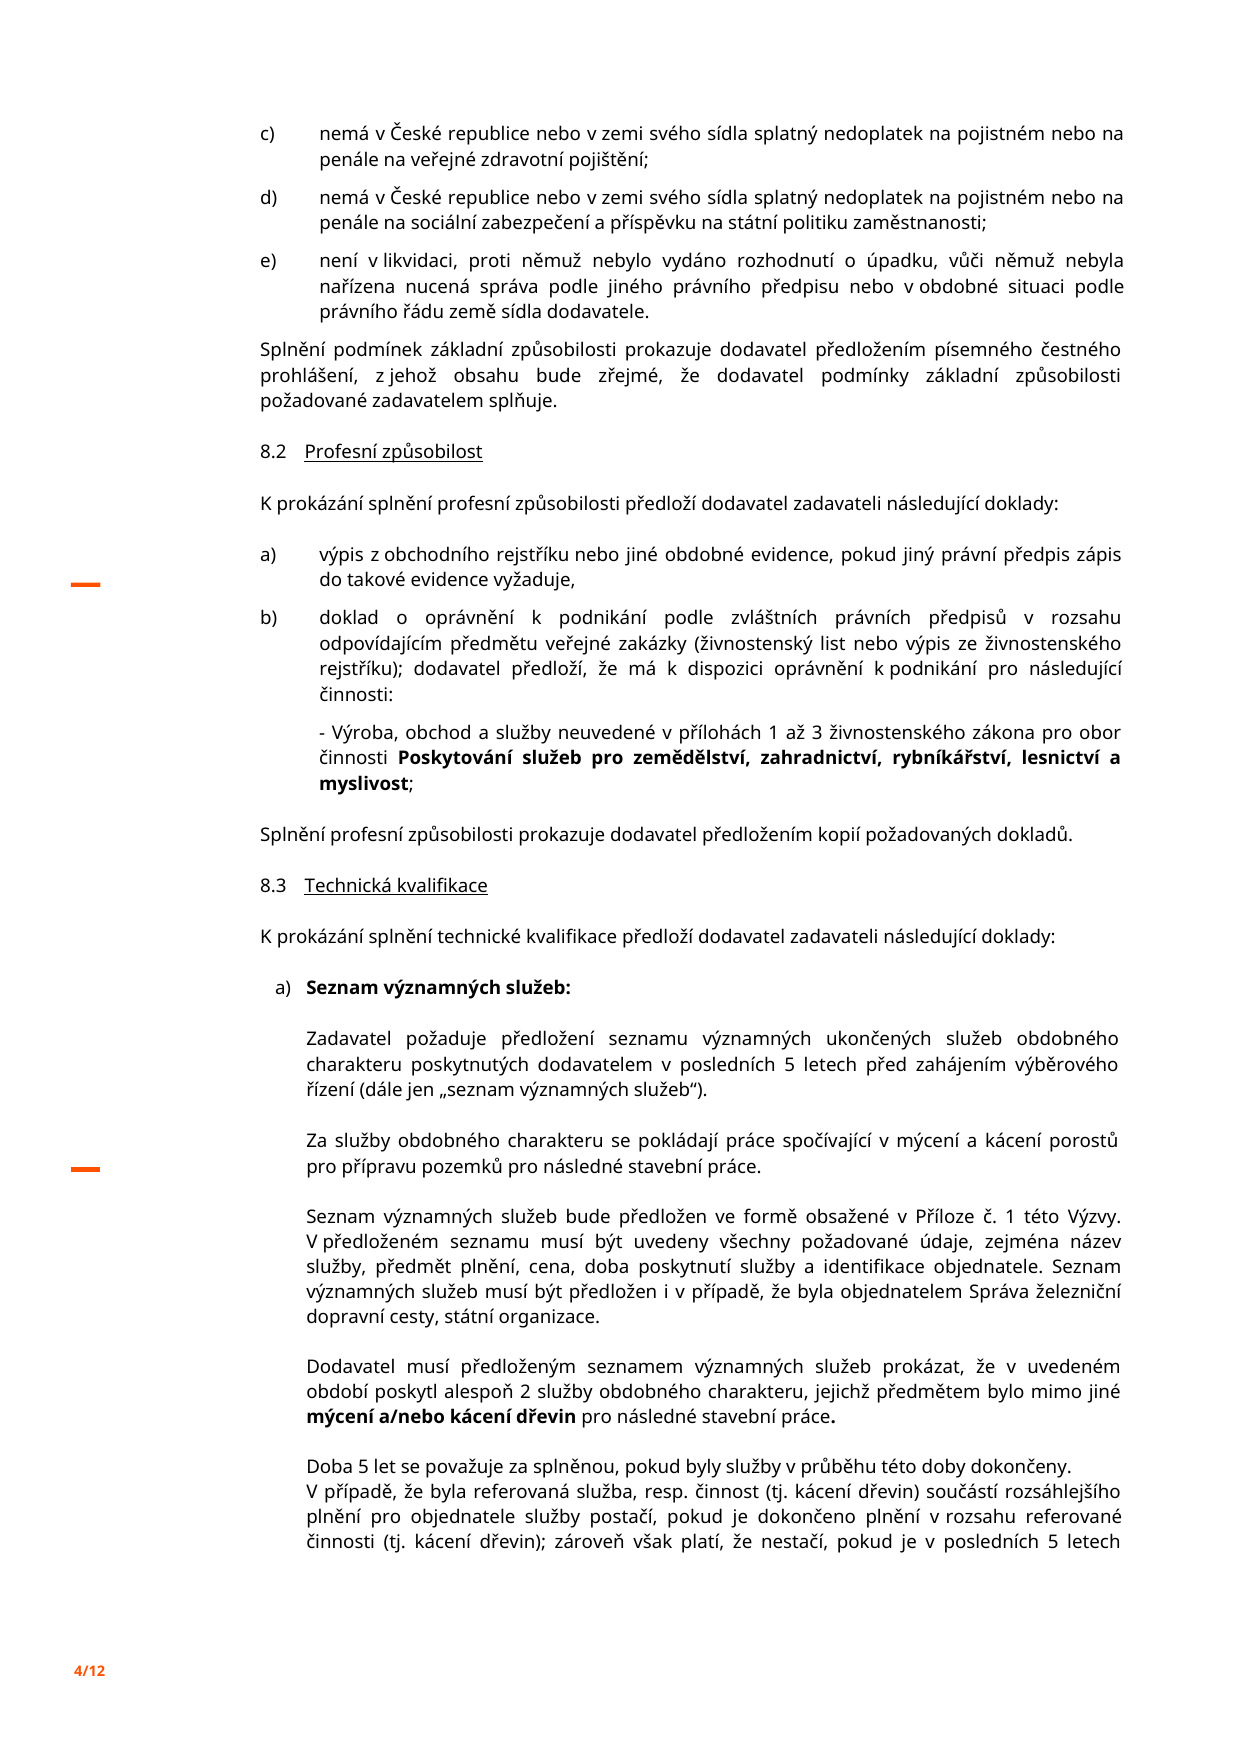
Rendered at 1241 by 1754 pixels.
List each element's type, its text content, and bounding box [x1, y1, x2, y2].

text Splnění profesní způsobilosti prokazuje dodavatel předložením kopií požadovaných dokladů. [260, 821, 1122, 847]
text Za služby obdobného charakteru se pokládají práce spočívající v mýcení a kácení porostů pro přípravu pozemků pro následné stavební práce. [306, 1127, 1120, 1178]
text - Výroba, obchod a služby neuvedené v přílohách 1 až 3 živnostenského zákona pro obor činnosti Poskytování služeb pro zemědělství, zahradnictví, rybníkářství, lesnictví a myslivost; [319, 719, 1122, 796]
text b) doklad o oprávnění k podnikání podle zvláštních právních předpisů v rozsahu odpovídajícím předmětu veřejné zakázky (živnostenský list nebo výpis ze živnostenského rejstříku); dodavatel předloží, že má k dispozici oprávnění k podnikání pro následující činnosti: [260, 604, 1122, 707]
text Dodavatel musí předloženým seznamem významných služeb prokázat, že v uvedeném období poskytl alespoň 2 služby obdobného charakteru, jejichž předmětem bylo mimo jiné mýcení a/nebo kácení dřevin pro následné stavební práce. [306, 1354, 1122, 1429]
text a) výpis z obchodního rejstříku nebo jiné obdobné evidence, pokud jiný právní předpis zápis do takové evidence vyžaduje, [260, 541, 1122, 592]
text Seznam významných služeb bude předložen ve formě obsažené v Příloze č. 1 této Výzvy. V předloženém seznamu musí být uvedeny všechny požadované údaje, zejména název služby, předmět plnění, cena, doba poskytnutí služby a identifikace objednatele. Seznam významných služeb musí být předložen i v případě, že byla objednatelem Správa železniční dopravní cesty, státní organizace. [306, 1204, 1122, 1329]
list Technická kvalifikace [260, 872, 1122, 898]
text Doba 5 let se považuje za splněnou, pokud byly služby v průběhu této doby dokončeny. [306, 1454, 1122, 1479]
text Splnění podmínek základní způsobilosti prokazuje dodavatel předložením písemného čestného prohlášení, z jehož obsahu bude zřejmé, že dodavatel podmínky základní způsobilosti požadované zadavatelem splňuje. [260, 337, 1122, 413]
text e) není v likvidaci, proti němuž nebylo vydáno rozhodnutí o úpadku, vůči němuž nebyla nařízena nucená správa podle jiného právního předpisu nebo v obdobné situaci podle právního řádu země sídla dodavatele. [260, 248, 1124, 324]
text d) nemá v České republice nebo v zemi svého sídla splatný nedoplatek na pojistném nebo na penále na sociální zabezpečení a příspěvku na státní politiku zaměstnanosti; [260, 184, 1124, 235]
list Seznam významných služeb: [275, 974, 1120, 1000]
text Zadavatel požaduje předložení seznamu významných ukončených služeb obdobného charakteru poskytnutých dodavatelem v posledních 5 letech před zahájením výběrového řízení (dále jen „seznam významných služeb“). [306, 1025, 1120, 1102]
text c) nemá v České republice nebo v zemi svého sídla splatný nedoplatek na pojistném nebo na penále na veřejné zdravotní pojištění; [260, 121, 1124, 172]
list Profesní způsobilost [260, 439, 1122, 464]
text K prokázání splnění technické kvalifikace předloží dodavatel zadavateli následující doklady: [260, 923, 1122, 949]
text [306, 1479, 1122, 1554]
text K prokázání splnění profesní způsobilosti předloží dodavatel zadavateli následující doklady: [260, 490, 1122, 515]
